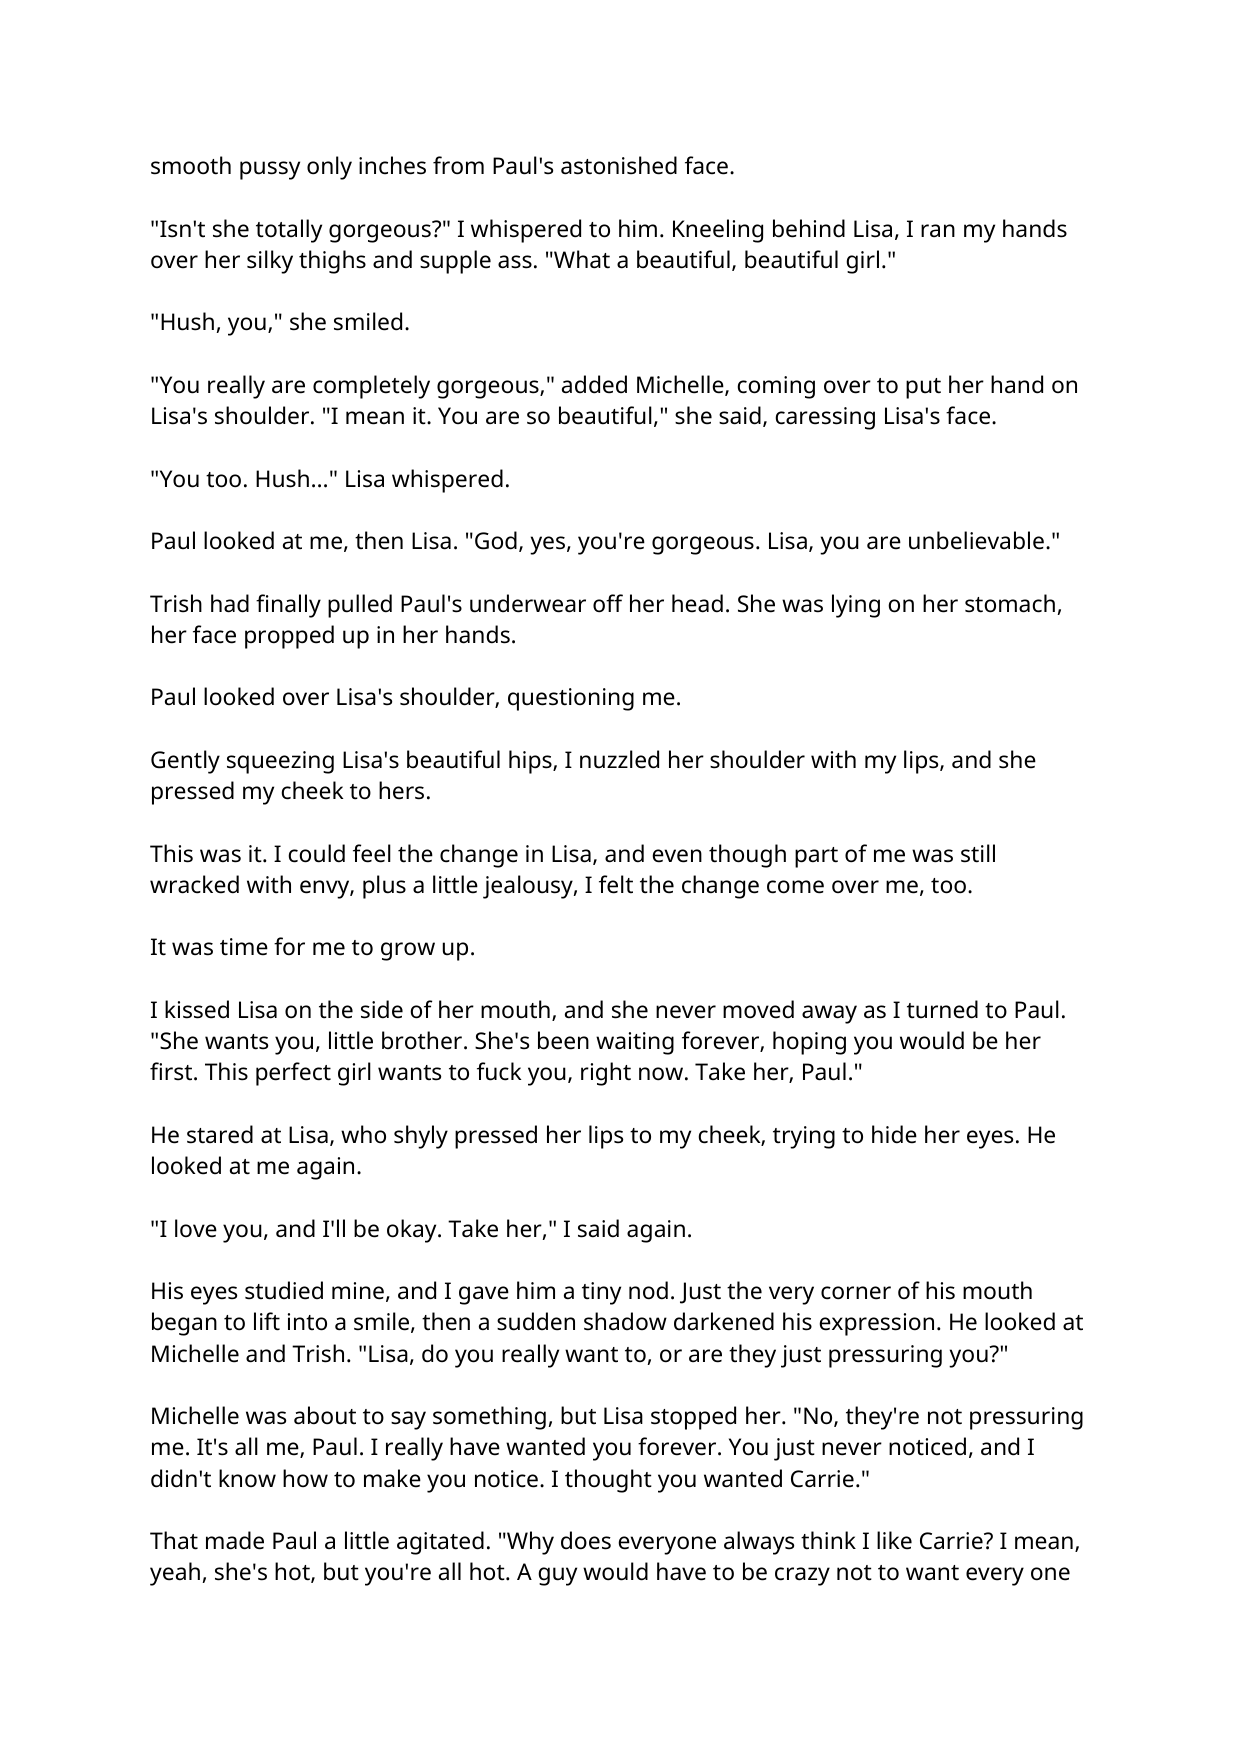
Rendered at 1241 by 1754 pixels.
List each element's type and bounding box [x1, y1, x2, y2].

text [150, 150, 1090, 1587]
